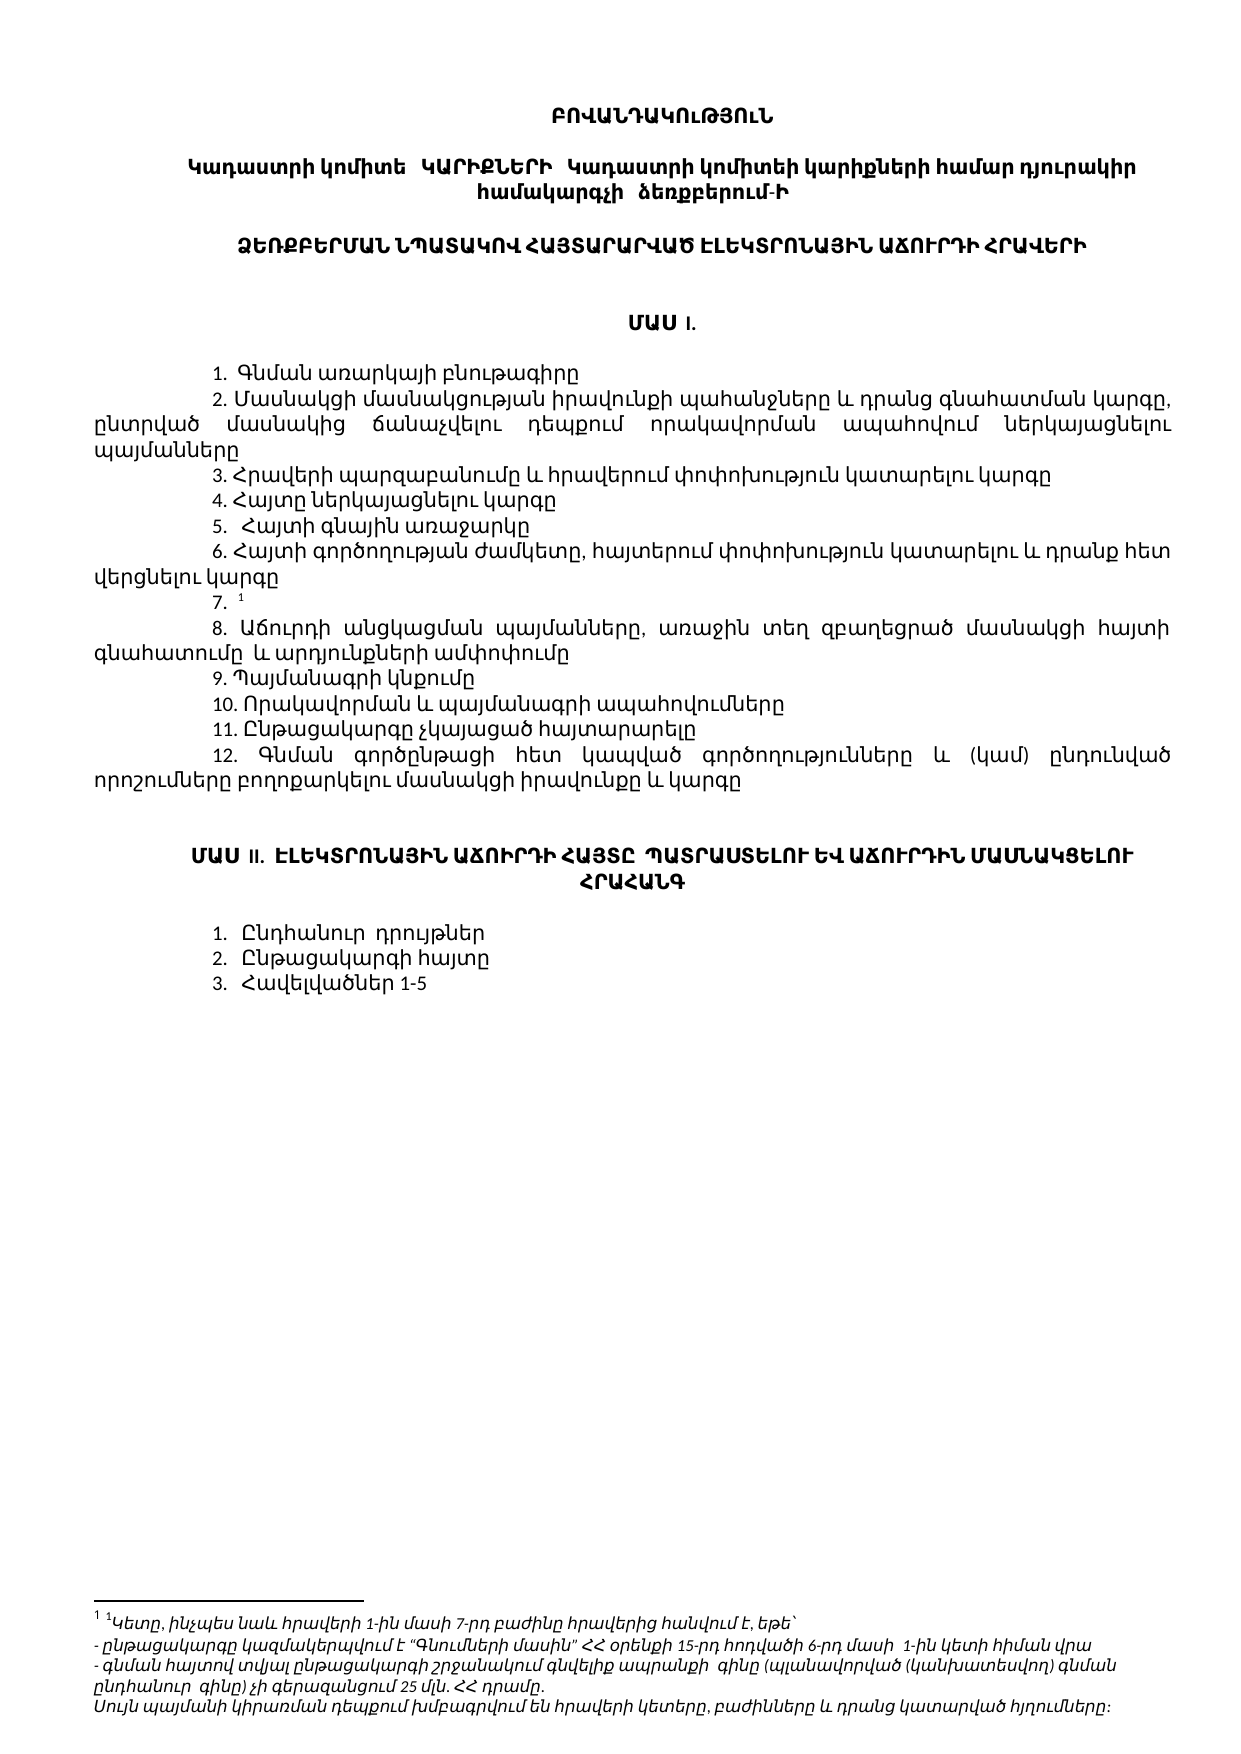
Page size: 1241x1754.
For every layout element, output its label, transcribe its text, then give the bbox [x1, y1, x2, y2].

text ՄԱՍ II. ԷԼԵԿՏՐՈՆԱՅԻՆ ԱՃՈԻՐԴԻ ՀԱՅՏԸ ՊԱՏՐԱՍՏԵԼՈՒ ԵՎ ԱՃՈՒՐԴԻՆ ՄԱՍՆԱԿՑԵԼՈՒ ՀՐԱՀԱՆԳ [94, 843, 1171, 894]
text 2. Մասնակցի մասնակցության իրավունքի պահանջները և դրանց գնահատման կարգը, ընտրված մասնակից ճանաչվելու դեպքում որակավորման ապահովում ներկայացնելու պայմանները [94, 386, 1171, 462]
text ՁԵՌՔԲԵՐՄԱՆ ՆՊԱՏԱԿՈՎ ՀԱՅՏԱՐԱՐՎԱԾ ԷԼԵԿՏՐՈՆԱՅԻՆ ԱՃՈՒՐԴԻ ՀՐԱՎԵՐԻ [94, 233, 1171, 259]
text 1. Գնման առարկայի բնութագիրը [94, 361, 1171, 386]
text 10. Որակավորման և պայմանագրի ապահովումները [94, 691, 1171, 716]
text 7. 1 [94, 589, 1171, 615]
text 12. Գնման գործընթացի հետ կապված գործողությունները և (կամ) ընդունված որոշումները բողոքարկելու մասնակցի իրավունքը և կարգը [94, 742, 1171, 793]
text 6. Հայտի գործողության ժամկետը, հայտերում փոփոխություն կատարելու և դրանք հետ վերցնելու կարգը [94, 538, 1171, 589]
text 9. Պայմանագրի կնքումը [94, 666, 1171, 691]
text 8. Աճուրդի անցկացման պայմանները, առաջին տեղ զբաղեցրած մասնակցի հայտի գնահատումը և արդյունքների ամփոփումը [94, 615, 1171, 666]
text 4. Հայտը ներկայացնելու կարգը [94, 488, 1171, 513]
text ՄԱՍ I. [94, 310, 1171, 335]
text 5. Հայտի գնային առաջարկը [94, 513, 1171, 538]
text 3. Հավելվածներ 1-5 [94, 971, 1171, 996]
text Կադաստրի կոմիտե ԿԱՐԻՔՆԵՐԻ Կադաստրի կոմիտեի կարիքների համար դյուրակիր համակարգչի ձեռքբերում-Ի [94, 154, 1171, 205]
text 11. Ընթացակարգը չկայացած հայտարարելը [94, 716, 1171, 742]
text ԲՈՎԱՆԴԱԿՈւԹՅՈւՆ [94, 103, 1171, 128]
text 2. Ընթացակարգի հայտը [94, 945, 1171, 971]
text 1. Ընդհանուր դրույթներ [94, 920, 1171, 945]
text 3. Հրավերի պարզաբանումը և հրավերում փոփոխություն կատարելու կարգը [94, 462, 1171, 488]
